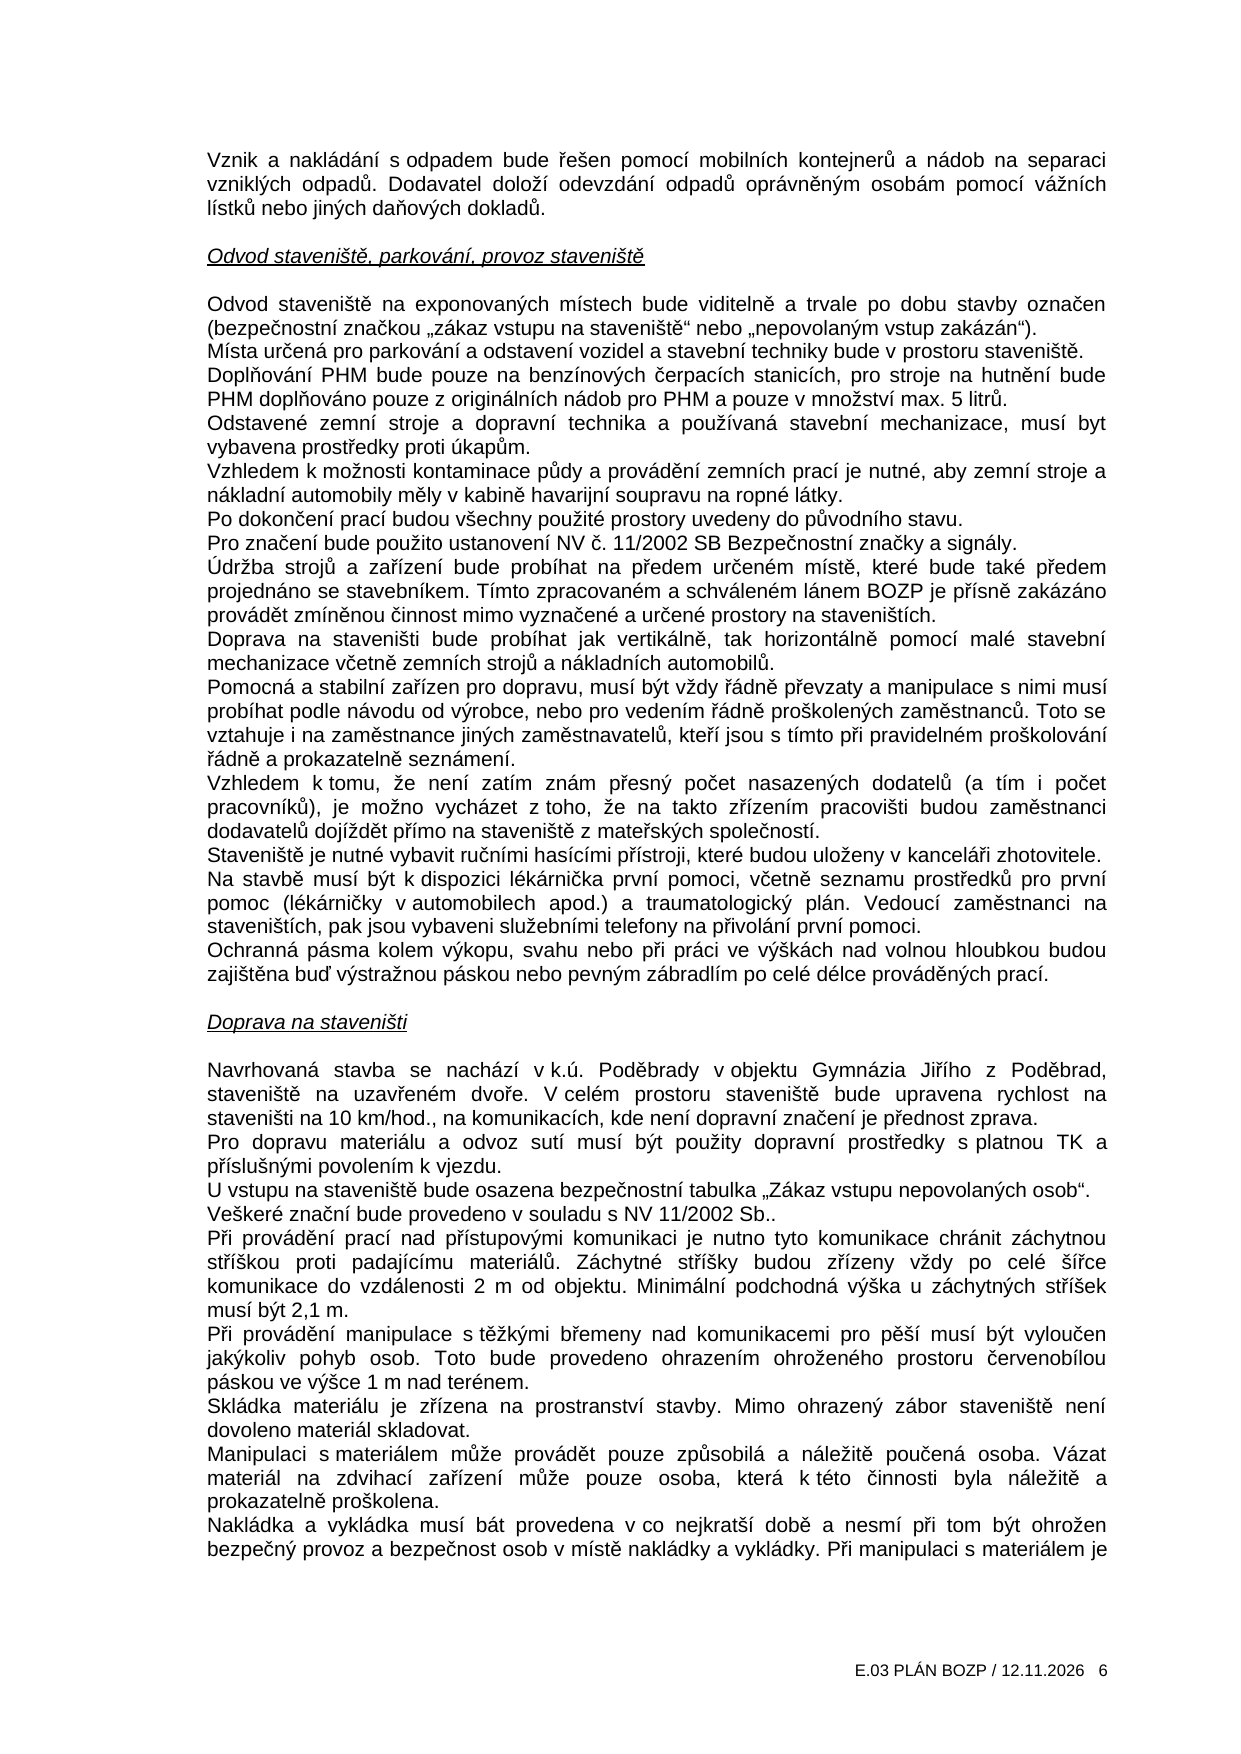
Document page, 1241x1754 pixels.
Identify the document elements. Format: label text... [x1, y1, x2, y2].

text Místa určená pro parkování a odstavení vozidel a stavební techniky bude v prostoru staveniště. [207, 339, 1107, 363]
text Údržba strojů a zařízení bude probíhat na předem určeném místě, které bude také předem projednáno se stavebníkem. Tímto zpracovaném a schváleném lánem BOZP je přísně zakázáno provádět zmíněnou činnost mimo vyznačené a určené prostory na staveništích. [207, 555, 1107, 627]
text Pro dopravu materiálu a odvoz sutí musí být použity dopravní prostředky s platnou TK a příslušnými povolením k vjezdu. [207, 1130, 1107, 1178]
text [207, 1513, 1107, 1561]
text Odstavené zemní stroje a dopravní technika a používaná stavební mechanizace, musí byt vybavena prostředky proti úkapům. [207, 411, 1107, 459]
text Doplňování PHM bude pouze na benzínových čerpacích stanicích, pro stroje na hutnění bude PHM doplňováno pouze z originálních nádob pro PHM a pouze v množství max. 5 litrů. [207, 363, 1107, 411]
text Při provádění prací nad přístupovými komunikaci je nutno tyto komunikace chránit záchytnou stříškou proti padajícímu materiálů. Záchytné stříšky budou zřízeny vždy po celé šířce komunikace do vzdálenosti 2 m od objektu. Minimální podchodná výška u záchytných stříšek musí být 2,1 m. [207, 1226, 1107, 1322]
text Staveniště je nutné vybavit ručními hasícími přístroji, které budou uloženy v kanceláři zhotovitele. [207, 842, 1107, 866]
text Pro značení bude použito ustanovení NV č. 11/2002 SB Bezpečnostní značky a signály. [207, 531, 1107, 555]
text U vstupu na staveniště bude osazena bezpečnostní tabulka „Zákaz vstupu nepovolaných osob“. [207, 1178, 1107, 1202]
text Odvod staveniště, parkování, provoz staveniště [207, 243, 1108, 267]
text Po dokončení prací budou všechny použité prostory uvedeny do původního stavu. [207, 507, 1107, 531]
text Pomocná a stabilní zařízen pro dopravu, musí být vždy řádně převzaty a manipulace s nimi musí probíhat podle návodu od výrobce, nebo pro vedením řádně proškolených zaměstnanců. Toto se vztahuje i na zaměstnance jiných zaměstnavatelů, kteří jsou s tímto při pravidelném proškolování řádně a prokazatelně seznámení. [207, 675, 1107, 771]
text Odvod staveniště na exponovaných místech bude viditelně a trvale po dobu stavby označen (bezpečnostní značkou „zákaz vstupu na staveniště“ nebo „nepovolaným vstup zakázán“). [207, 291, 1107, 339]
text Navrhovaná stavba se nachází v k.ú. Poděbrady v objektu Gymnázia Jiřího z Poděbrad, staveniště na uzavřeném dvoře. V celém prostoru staveniště bude upravena rychlost na staveništi na 10 km/hod., na komunikacích, kde není dopravní značení je přednost zprava. [207, 1058, 1107, 1130]
text Doprava na staveništi bude probíhat jak vertikálně, tak horizontálně pomocí malé stavební mechanizace včetně zemních strojů a nákladních automobilů. [207, 627, 1107, 675]
text Ochranná pásma kolem výkopu, svahu nebo při práci ve výškách nad volnou hloubkou budou zajištěna buď výstražnou páskou nebo pevným zábradlím po celé délce prováděných prací. [207, 938, 1107, 986]
text Doprava na staveništi [207, 1010, 1108, 1034]
text Vznik a nakládání s odpadem bude řešen pomocí mobilních kontejnerů a nádob na separaci vzniklých odpadů. Dodavatel doloží odevzdání odpadů oprávněným osobám pomocí vážních lístků nebo jiných daňových dokladů. [207, 148, 1107, 219]
text Na stavbě musí být k dispozici lékárnička první pomoci, včetně seznamu prostředků pro první pomoc (lékárničky v automobilech apod.) a traumatologický plán. Vedoucí zaměstnanci na staveništích, pak jsou vybaveni služebními telefony na přivolání první pomoci. [207, 866, 1107, 938]
text Skládka materiálu je zřízena na prostranství stavby. Mimo ohrazený zábor staveniště není dovoleno materiál skladovat. [207, 1393, 1107, 1441]
text Při provádění manipulace s těžkými břemeny nad komunikacemi pro pěší musí být vyloučen jakýkoliv pohyb osob. Toto bude provedeno ohrazením ohroženého prostoru červenobílou páskou ve výšce 1 m nad terénem. [207, 1322, 1107, 1393]
text Vzhledem k možnosti kontaminace půdy a provádění zemních prací je nutné, aby zemní stroje a nákladní automobily měly v kabině havarijní soupravu na ropné látky. [207, 459, 1107, 507]
text Veškeré znační bude provedeno v souladu s NV 11/2002 Sb.. [207, 1202, 1107, 1226]
text Manipulaci s materiálem může provádět pouze způsobilá a náležitě poučená osoba. Vázat materiál na zdvihací zařízení může pouze osoba, která k této činnosti byla náležitě a prokazatelně proškolena. [207, 1441, 1107, 1513]
text Vzhledem k tomu, že není zatím znám přesný počet nasazených dodatelů (a tím i počet pracovníků), je možno vycházet z toho, že na takto zřízením pracovišti budou zaměstnanci dodavatelů dojíždět přímo na staveniště z mateřských společností. [207, 771, 1107, 842]
